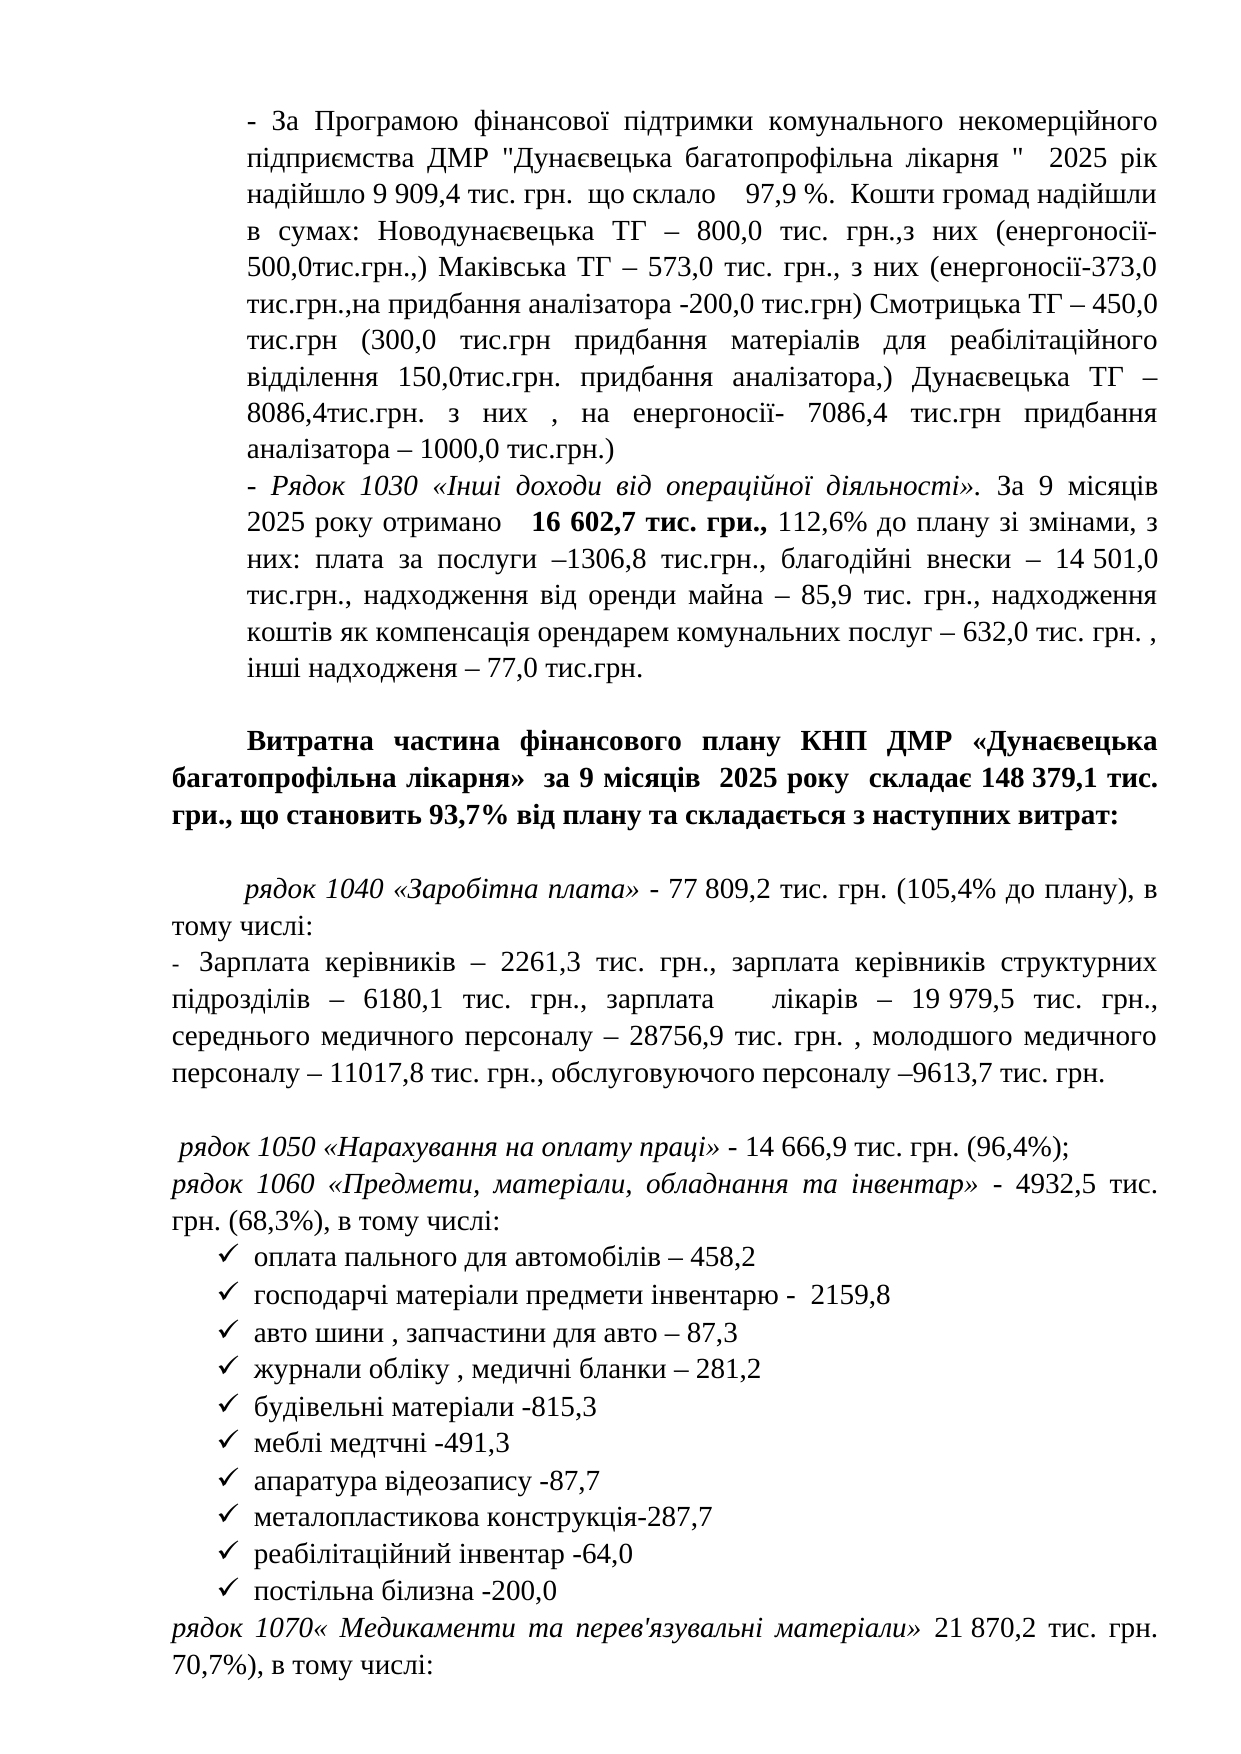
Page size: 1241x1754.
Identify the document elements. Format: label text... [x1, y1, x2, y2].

text рядок 1040 «Заробітна плата» - 77 809,2 тис. грн. (105,4% до плану), в тому числі: [172, 871, 1158, 941]
list господарчі матеріали предмети інвентарю - 2159,8 [216, 1277, 1158, 1311]
list оплата пального для автомобілів – 458,2 [216, 1239, 1158, 1273]
text рядок 1060 «Предмети, матеріали, обладнання та інвентар» - 4932,5 тис. грн. (68,3%), в тому числі: [172, 1166, 1158, 1236]
list авто шини , запчастини для авто – 87,3 [216, 1315, 1158, 1348]
list постільна білизна -200,0 [216, 1573, 1158, 1607]
text - За Програмою фінансової підтримки комунального некомерційного підприємства ДМР "Дунаєвецька багатопрофільна лікарня " 2025 рік надійшло 9 909,4 тис. грн. що склало 97,9 %. Кошти громад надійшли в сумах: Новодунаєвецька ТГ – 800,0 тис. грн.,з них (енергоносії-500,0тис.грн.,) Маківська ТГ – 573,0 тис. грн., з них (енергоносії-373,0 тис.грн.,на придбання аналізатора -200,0 тис.грн) Смотрицька ТГ – 450,0 тис.грн (300,0 тис.грн придбання матеріалів для реабілітаційного відділення 150,0тис.грн. придбання аналізатора,) Дунаєвецька ТГ – 8086,4тис.грн. з них , на енергоносії- 7086,4 тис.грн придбання аналізатора – 1000,0 тис.грн.) [247, 103, 1158, 465]
list реабілітаційний інвентар -64,0 [216, 1537, 1158, 1570]
text - Рядок 1030 «Інші доходи від операційної діяльності». За 9 місяців 2025 року отримано 16 602,7 тис. гри., 112,6% до плану зі змінами, з них: плата за послуги –1306,8 тис.грн., благодійні внески – 14 501,0 тис.грн., надходження від оренди майна – 85,9 тис. грн., надходження коштів як компенсація орендарем комунальних послуг – 632,0 тис. грн. , інші надходженя – 77,0 тис.грн. [247, 468, 1158, 684]
list Зарплата керівників – 2261,3 тис. грн., зарплата керівників структурних підрозділів – 6180,1 тис. грн., зарплата лікарів – 19 979,5 тис. грн., середнього медичного персоналу – 28756,9 тис. грн. , молодшого медичного персоналу – 11017,8 тис. грн., обслуговуючого персоналу –9613,7 тис. грн. [172, 944, 1158, 1089]
text Витратна частина фінансового плану КНП ДМР «Дунаєвецька багатопрофільна лікарня» за 9 місяців 2025 року складає 148 379,1 тис. гри., що становить 93,7% від плану та складається з наступних витрат: [172, 723, 1158, 831]
list будівельні матеріали -815,3 [216, 1389, 1158, 1422]
list меблі медтчні -491,3 [216, 1426, 1158, 1459]
list апаратура відеозапису -87,7 [216, 1463, 1158, 1496]
text рядок 1050 «Нарахування на оплату праці» - 14 666,9 тис. грн. (96,4%); [172, 1129, 1158, 1162]
text рядок 1070« Медикаменти та перев'язувальні матеріали» 21 870,2 тис. грн. 70,7%), в тому числі: [172, 1611, 1158, 1681]
list журнали обліку , медичні бланки – 281,2 [216, 1352, 1158, 1385]
list металопластикова конструкція-287,7 [216, 1499, 1158, 1533]
